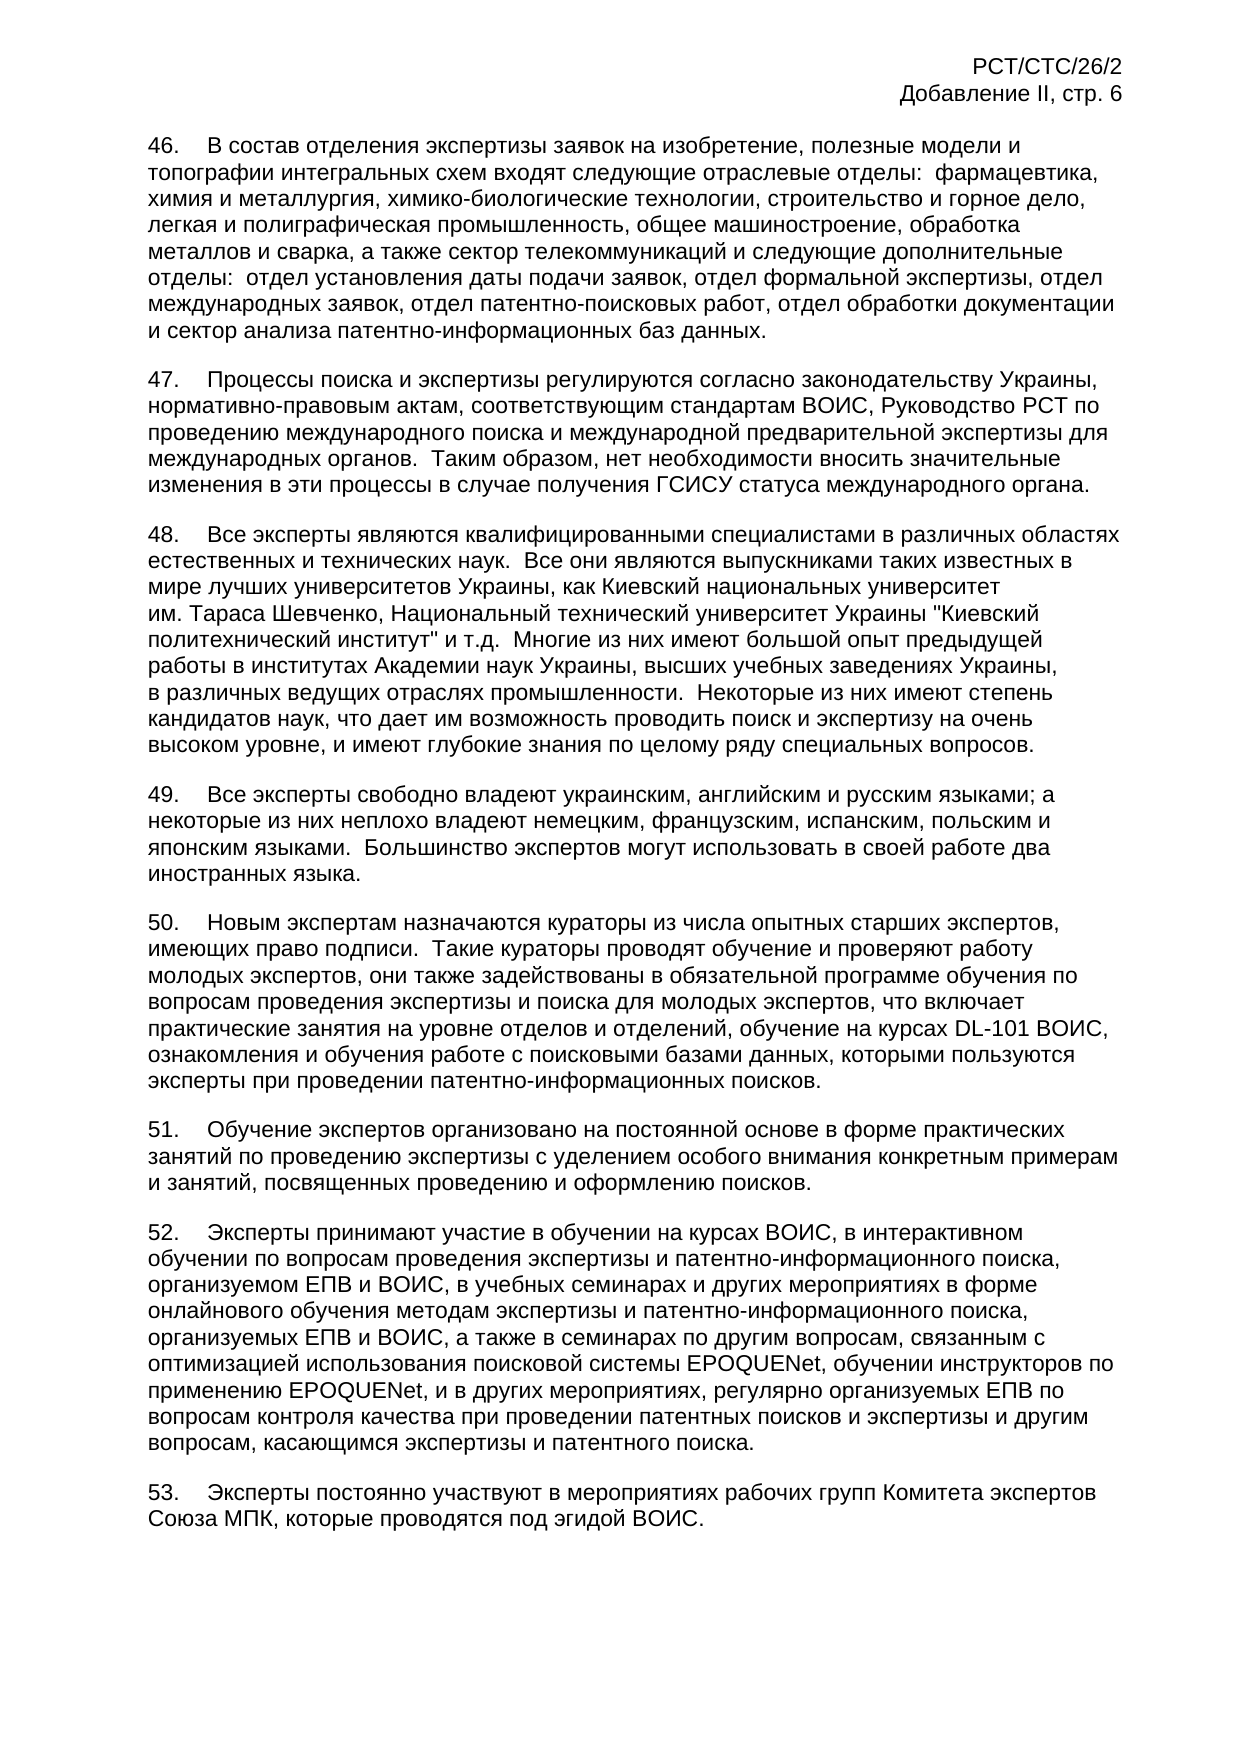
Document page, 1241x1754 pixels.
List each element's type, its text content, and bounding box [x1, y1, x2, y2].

text Все эксперты являются квалифицированными специалистами в различных областях естественных и технических наук. Все они являются выпускниками таких известных в мире лучших университетов Украины, как Киевский национальных университет им. Тараса Шевченко, Национальный технический университет Украины "Киевский политехнический институт" и т.д. Многие из них имеют большой опыт предыдущей работы в институтах Академии наук Украины, высших учебных заведениях Украины, в различных ведущих отраслях промышленности. Некоторые из них имеют степень кандидатов наук, что дает им возможность проводить поиск и экспертизу на очень высоком уровне, и имеют глубокие знания по целому ряду специальных вопросов. [148, 521, 1122, 758]
text Обучение экспертов организовано на постоянной основе в форме практических занятий по проведению экспертизы с уделением особого внимания конкретным примерам и занятий, посвященных проведению и оформлению поисков. [148, 1116, 1122, 1196]
text В состав отделения экспертизы заявок на изобретение, полезные модели и топографии интегральных схем входят следующие отраслевые отделы: фармацевтика, химия и металлургия, химико-биологические технологии, строительство и горное дело, легкая и полиграфическая промышленность, общее машиностроение, обработка металлов и сварка, а также сектор телекоммуникаций и следующие дополнительные отделы: отдел установления даты подачи заявок, отдел формальной экспертизы, отдел международных заявок, отдел патентно-поисковых работ, отдел обработки документации и сектор анализа патентно-информационных баз данных. [148, 132, 1122, 343]
text Эксперты принимают участие в обучении на курсах ВОИС, в интерактивном обучении по вопросам проведения экспертизы и патентно-информационного поиска, организуемом ЕПВ и ВОИС, в учебных семинарах и других мероприятиях в форме онлайнового обучения методам экспертизы и патентно-информационного поиска, организуемых ЕПВ и ВОИС, а также в семинарах по другим вопросам, связанным с оптимизацией использования поисковой системы ЕРОQUENet, обучении инструкторов по применению ЕРОQUENet, и в других мероприятиях, регулярно организуемых ЕПВ по вопросам контроля качества при проведении патентных поисков и экспертизы и другим вопросам, касающимся экспертизы и патентного поиска. [148, 1218, 1122, 1456]
text Процессы поиска и экспертизы регулируются согласно законодательству Украины, нормативно-правовым актам, соответствующим стандартам ВОИС, Руководство PCT по проведению международного поиска и международной предварительной экспертизы для международных органов. Таким образом, нет необходимости вносить значительные изменения в эти процессы в случае получения ГСИСУ статуса международного органа. [148, 366, 1122, 498]
text Все эксперты свободно владеют украинским, английским и русским языками; а некоторые из них неплохо владеют немецким, французским, испанским, польским и японским языками. Большинство экспертов могут использовать в своей работе два иностранных языка. [148, 781, 1122, 886]
text Эксперты постоянно участвуют в мероприятиях рабочих групп Комитета экспертов Союза МПК, которые проводятся под эгидой ВОИС. [148, 1478, 1122, 1531]
text Новым экспертам назначаются кураторы из числа опытных старших экспертов, имеющих право подписи. Такие кураторы проводят обучение и проверяют работу молодых экспертов, они также задействованы в обязательной программе обучения по вопросам проведения экспертизы и поиска для молодых экспертов, что включает практические занятия на уровне отделов и отделений, обучение на курсах DL-101 ВОИС, ознакомления и обучения работе с поисковыми базами данных, которыми пользуются эксперты при проведении патентно-информационных поисков. [148, 909, 1122, 1093]
